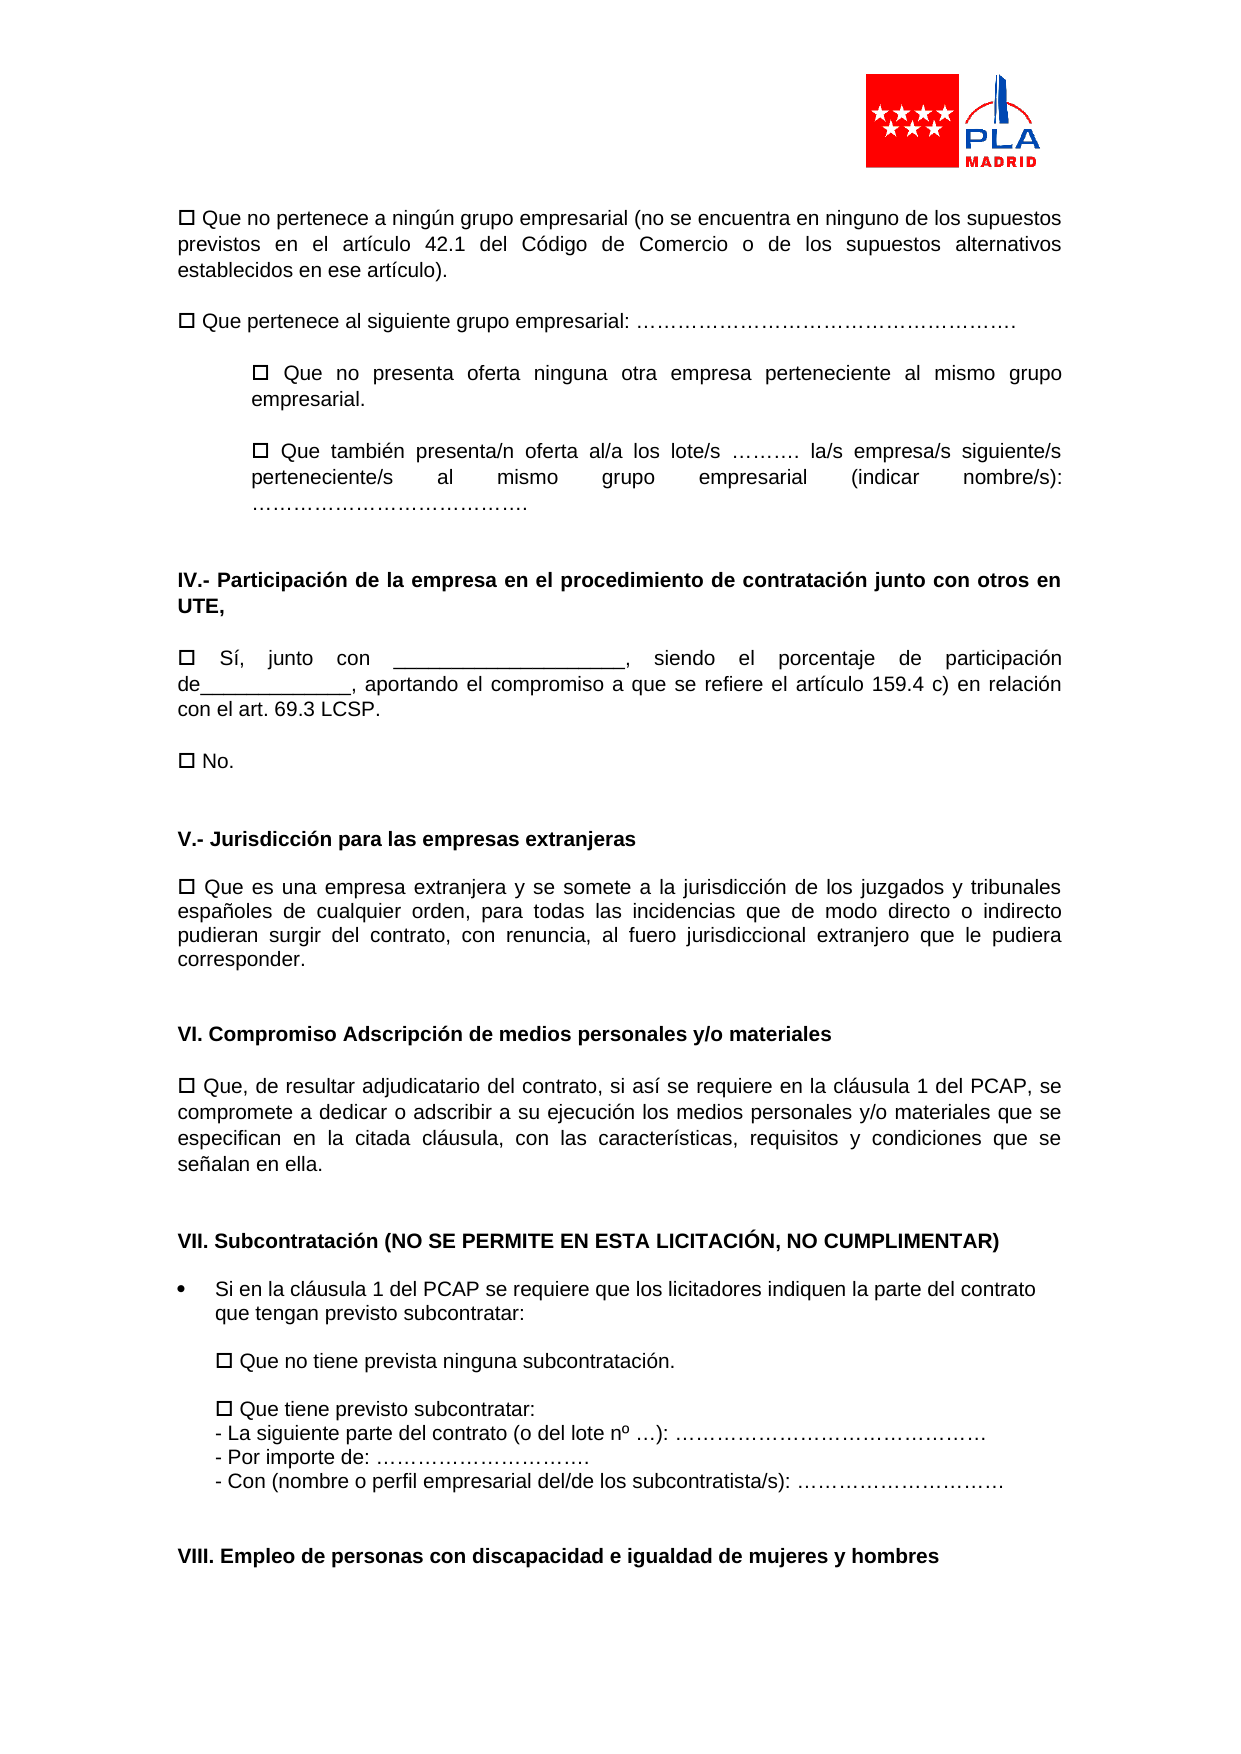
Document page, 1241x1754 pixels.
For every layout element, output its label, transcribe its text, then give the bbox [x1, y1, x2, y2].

text Que tiene previsto subcontratar: [177, 1397, 1063, 1421]
text No. [177, 749, 1063, 773]
text V.- Jurisdicción para las empresas extranjeras [177, 827, 1063, 851]
text - Con (nombre o perfil empresarial del/de los subcontratista/s): ………………………… [177, 1469, 1063, 1493]
text Que pertenece al siguiente grupo empresarial: ………………………………………………. [177, 309, 1063, 333]
text Que no presenta oferta ninguna otra empresa perteneciente al mismo grupo empresarial. [251, 361, 1063, 411]
text VIII. Empleo de personas con discapacidad e igualdad de mujeres y hombres [177, 1544, 1063, 1568]
text Que es una empresa extranjera y se somete a la jurisdicción de los juzgados y tribunales españoles de cualquier orden, para todas las incidencias que de modo directo o indirecto pudieran surgir del contrato, con renuncia, al fuero jurisdiccional extranjero que le pudiera corresponder. [177, 874, 1063, 970]
list Si en la cláusula 1 del PCAP se requiere que los licitadores indiquen la parte del contrato que tengan previsto subcontratar: [177, 1277, 1063, 1325]
picture [865, 73, 1044, 168]
text - La siguiente parte del contrato (o del lote nº …): ……………………………………… [177, 1421, 1063, 1445]
text VI. Compromiso Adscripción de medios personales y/o materiales [177, 1022, 1063, 1046]
text Que no tiene prevista ninguna subcontratación. [177, 1349, 1063, 1373]
text IV.- Participación de la empresa en el procedimiento de contratación junto con otros en UTE, [177, 568, 1063, 618]
text Que, de resultar adjudicatario del contrato, si así se requiere en la cláusula 1 del PCAP, se compromete a dedicar o adscribir a su ejecución los medios personales y/o materiales que se especifican en la citada cláusula, con las características, requisitos y condiciones que se señalan en ella. [177, 1074, 1063, 1175]
text - Por importe de: …………………………. [177, 1445, 1063, 1469]
text Que no pertenece a ningún grupo empresarial (no se encuentra en ninguno de los supuestos previstos en el artículo 42.1 del Código de Comercio o de los supuestos alternativos establecidos en ese artículo). [177, 206, 1063, 282]
text Sí, junto con ____________________, siendo el porcentaje de participación de_____________, aportando el compromiso a que se refiere el artículo 159.4 c) en relación con el art. 69.3 LCSP. [177, 646, 1063, 721]
text VII. Subcontratación (NO SE PERMITE EN ESTA LICITACIÓN, NO CUMPLIMENTAR) [177, 1229, 1063, 1253]
text Que también presenta/n oferta al/a los lote/s ………. la/s empresa/s siguiente/s perteneciente/s al mismo grupo empresarial (indicar nombre/s): …………………………………. [251, 439, 1063, 514]
